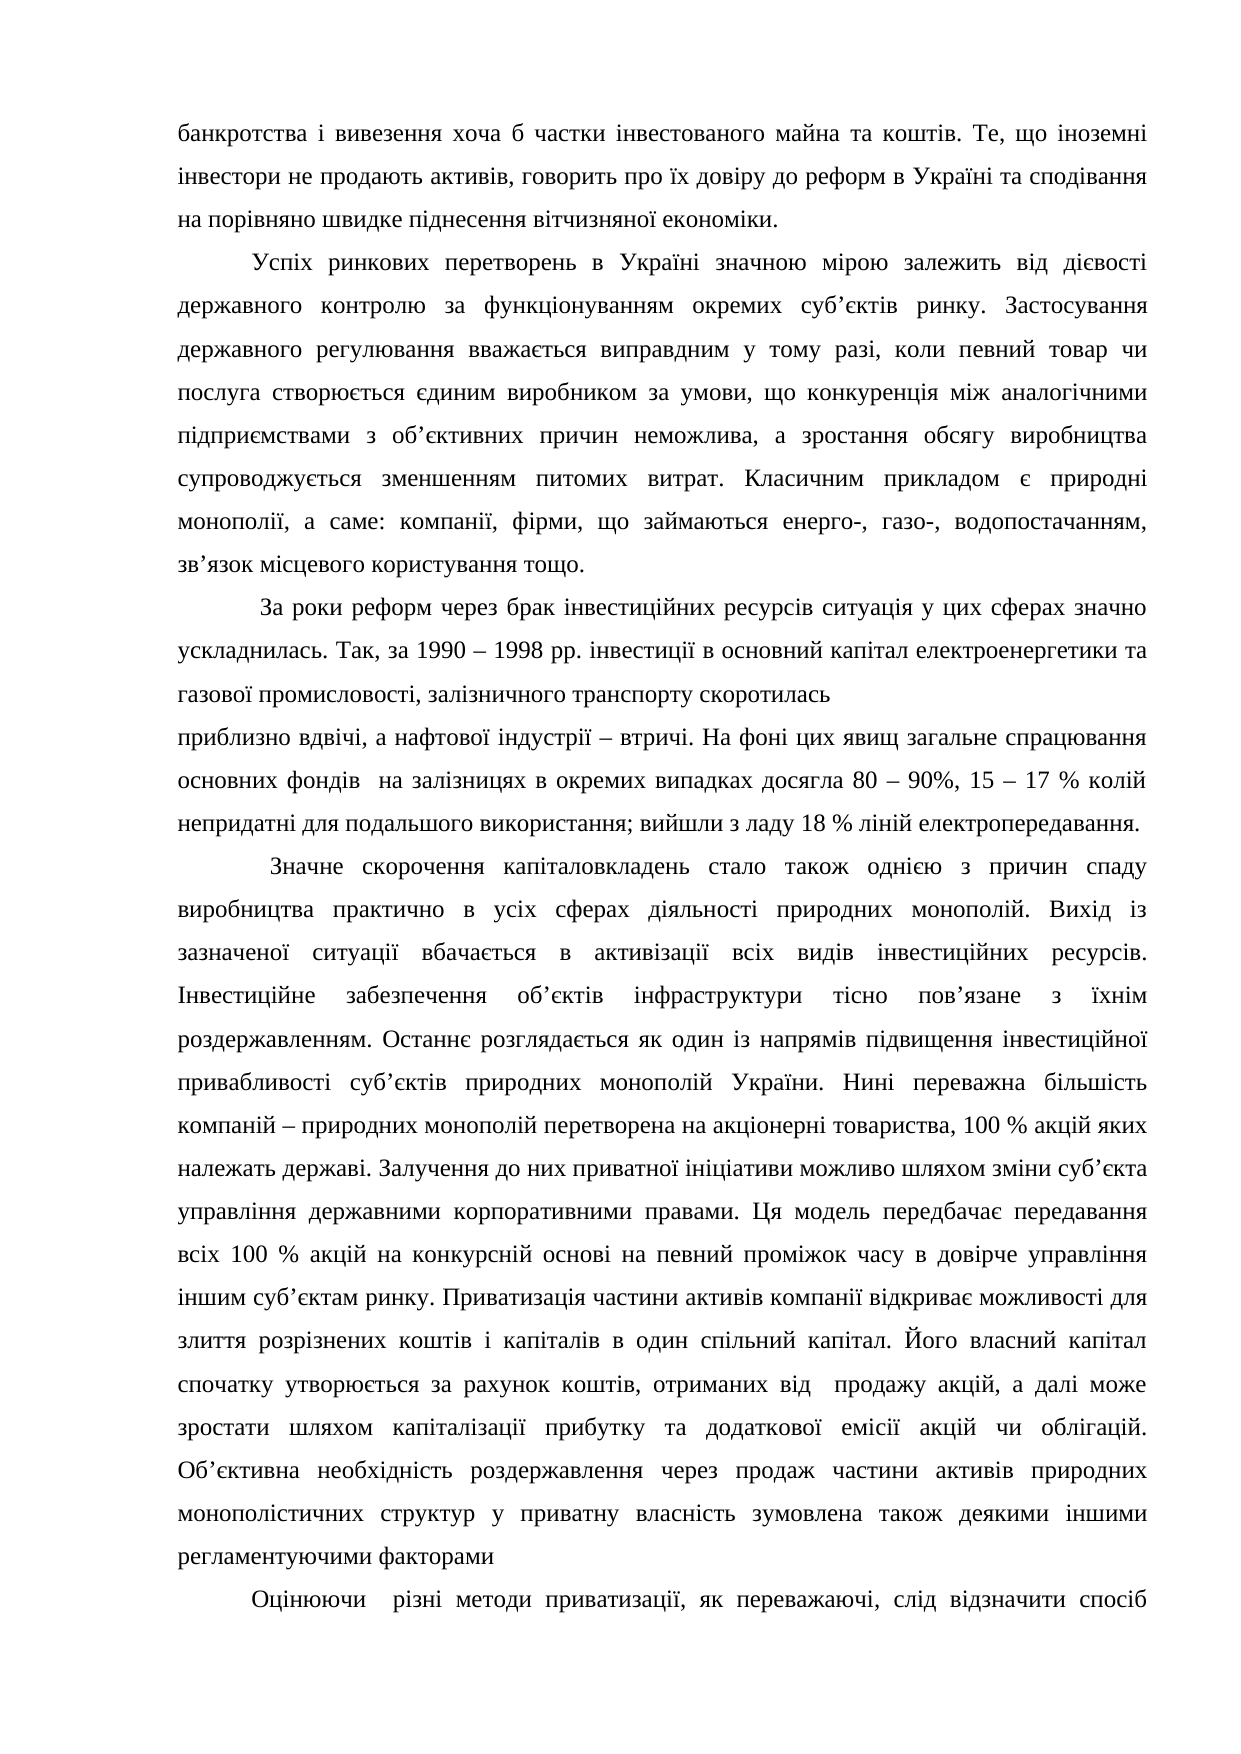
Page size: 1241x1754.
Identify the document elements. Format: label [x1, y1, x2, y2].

table_cell [174, 118, 1151, 1613]
